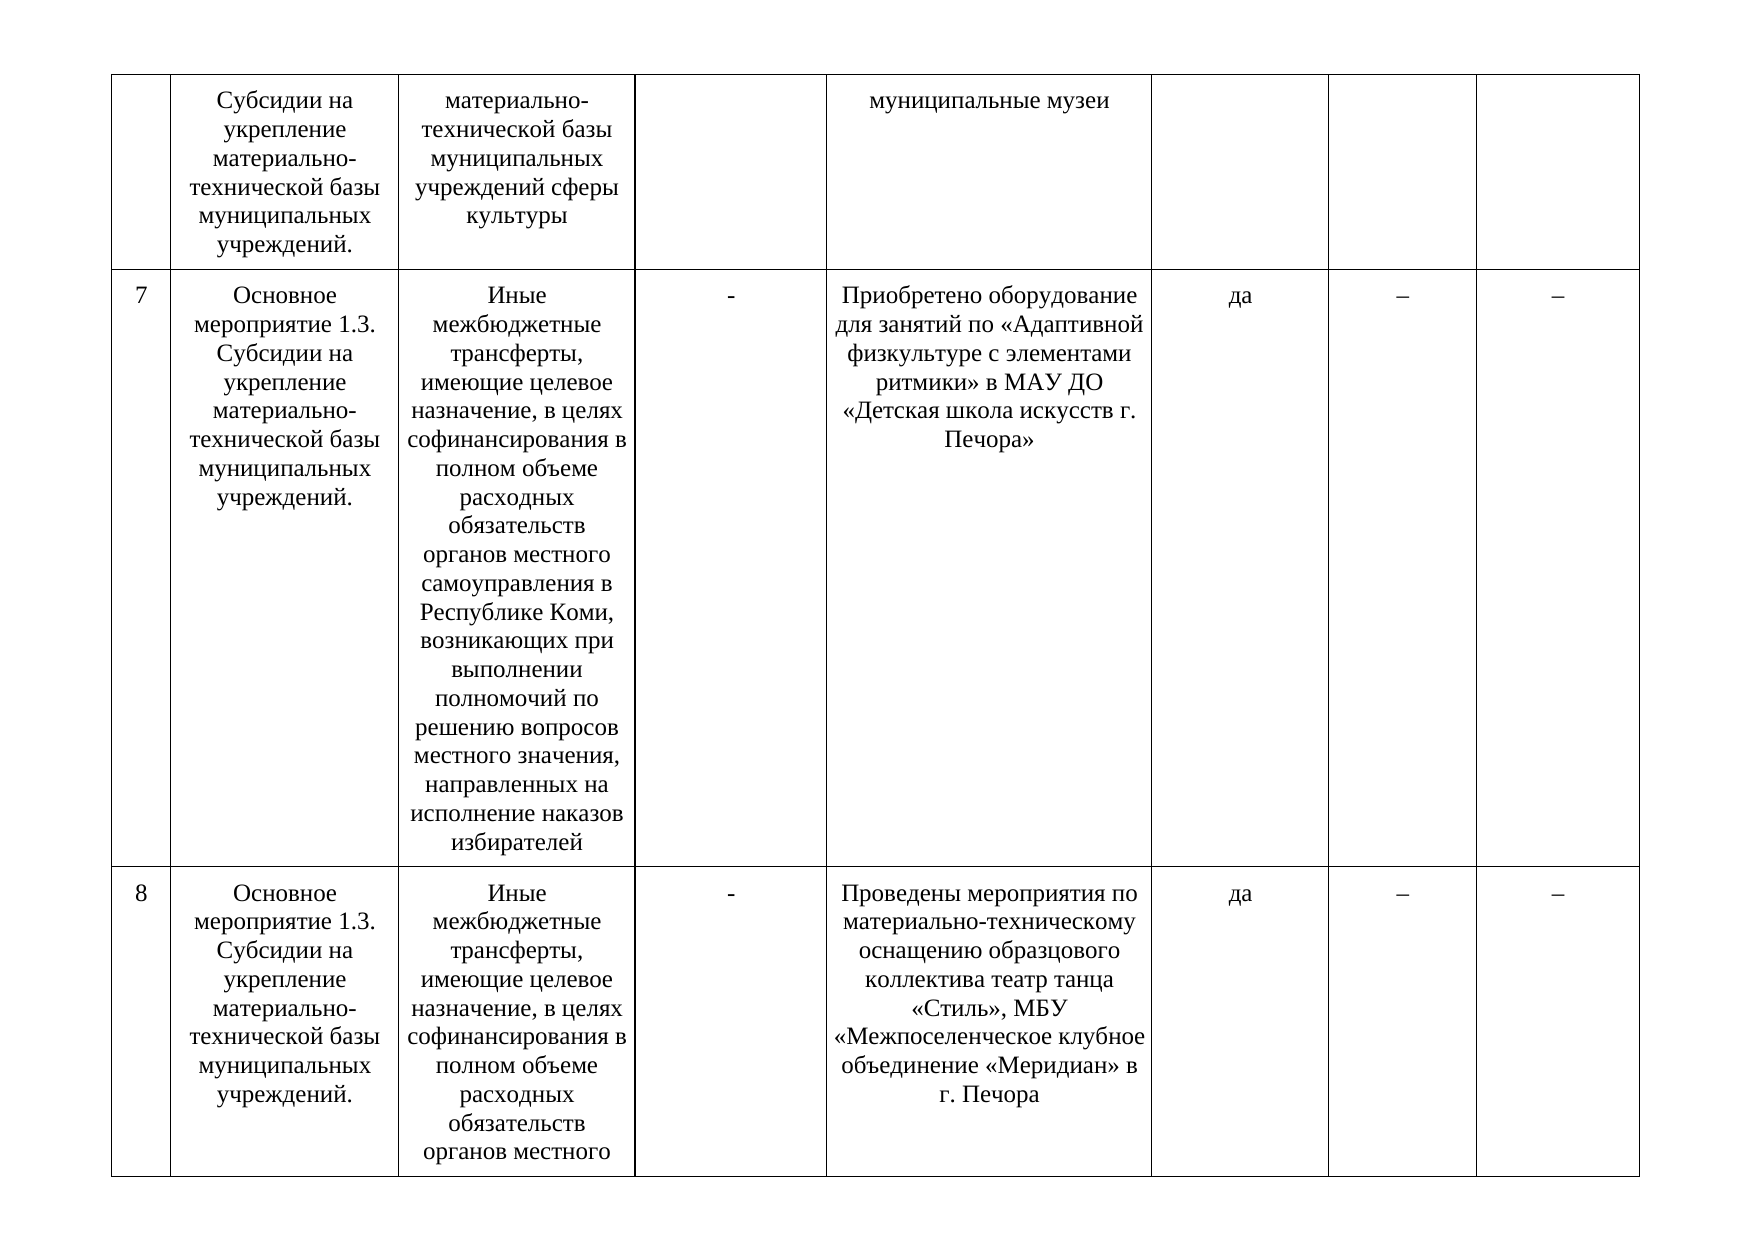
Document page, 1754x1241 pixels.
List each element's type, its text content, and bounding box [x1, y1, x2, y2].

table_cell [827, 867, 1151, 1176]
table_cell Приобретено оборудование для занятий по «Адаптивной физкультуре с элементами ритмики» в МАУ ДО «Детская школа искусств г. Печора» [827, 270, 1151, 866]
table_cell ‒ [1477, 867, 1639, 1176]
table_cell ‒ [1329, 75, 1476, 269]
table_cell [399, 867, 634, 1176]
table_cell 6 [112, 75, 170, 269]
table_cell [399, 75, 634, 269]
table_cell ‒ [1477, 75, 1639, 269]
table_cell - [636, 270, 826, 866]
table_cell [827, 75, 1151, 269]
table_cell - [636, 867, 826, 1176]
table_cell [171, 867, 398, 1176]
table_cell ‒ [1329, 867, 1476, 1176]
table_cell - [636, 75, 826, 269]
table_cell 8 [112, 867, 170, 1176]
table_cell ‒ [1329, 270, 1476, 866]
table_cell 7 [112, 270, 170, 866]
table_cell Основное мероприятие 1.3. Субсидии на укрепление материально-технической базы муниципальных учреждений. [171, 270, 398, 866]
table_cell 1 [1152, 75, 1328, 269]
table_cell ‒ [1477, 270, 1639, 866]
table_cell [171, 75, 398, 269]
table_cell да [1152, 270, 1328, 866]
table_cell да [1152, 867, 1328, 1176]
